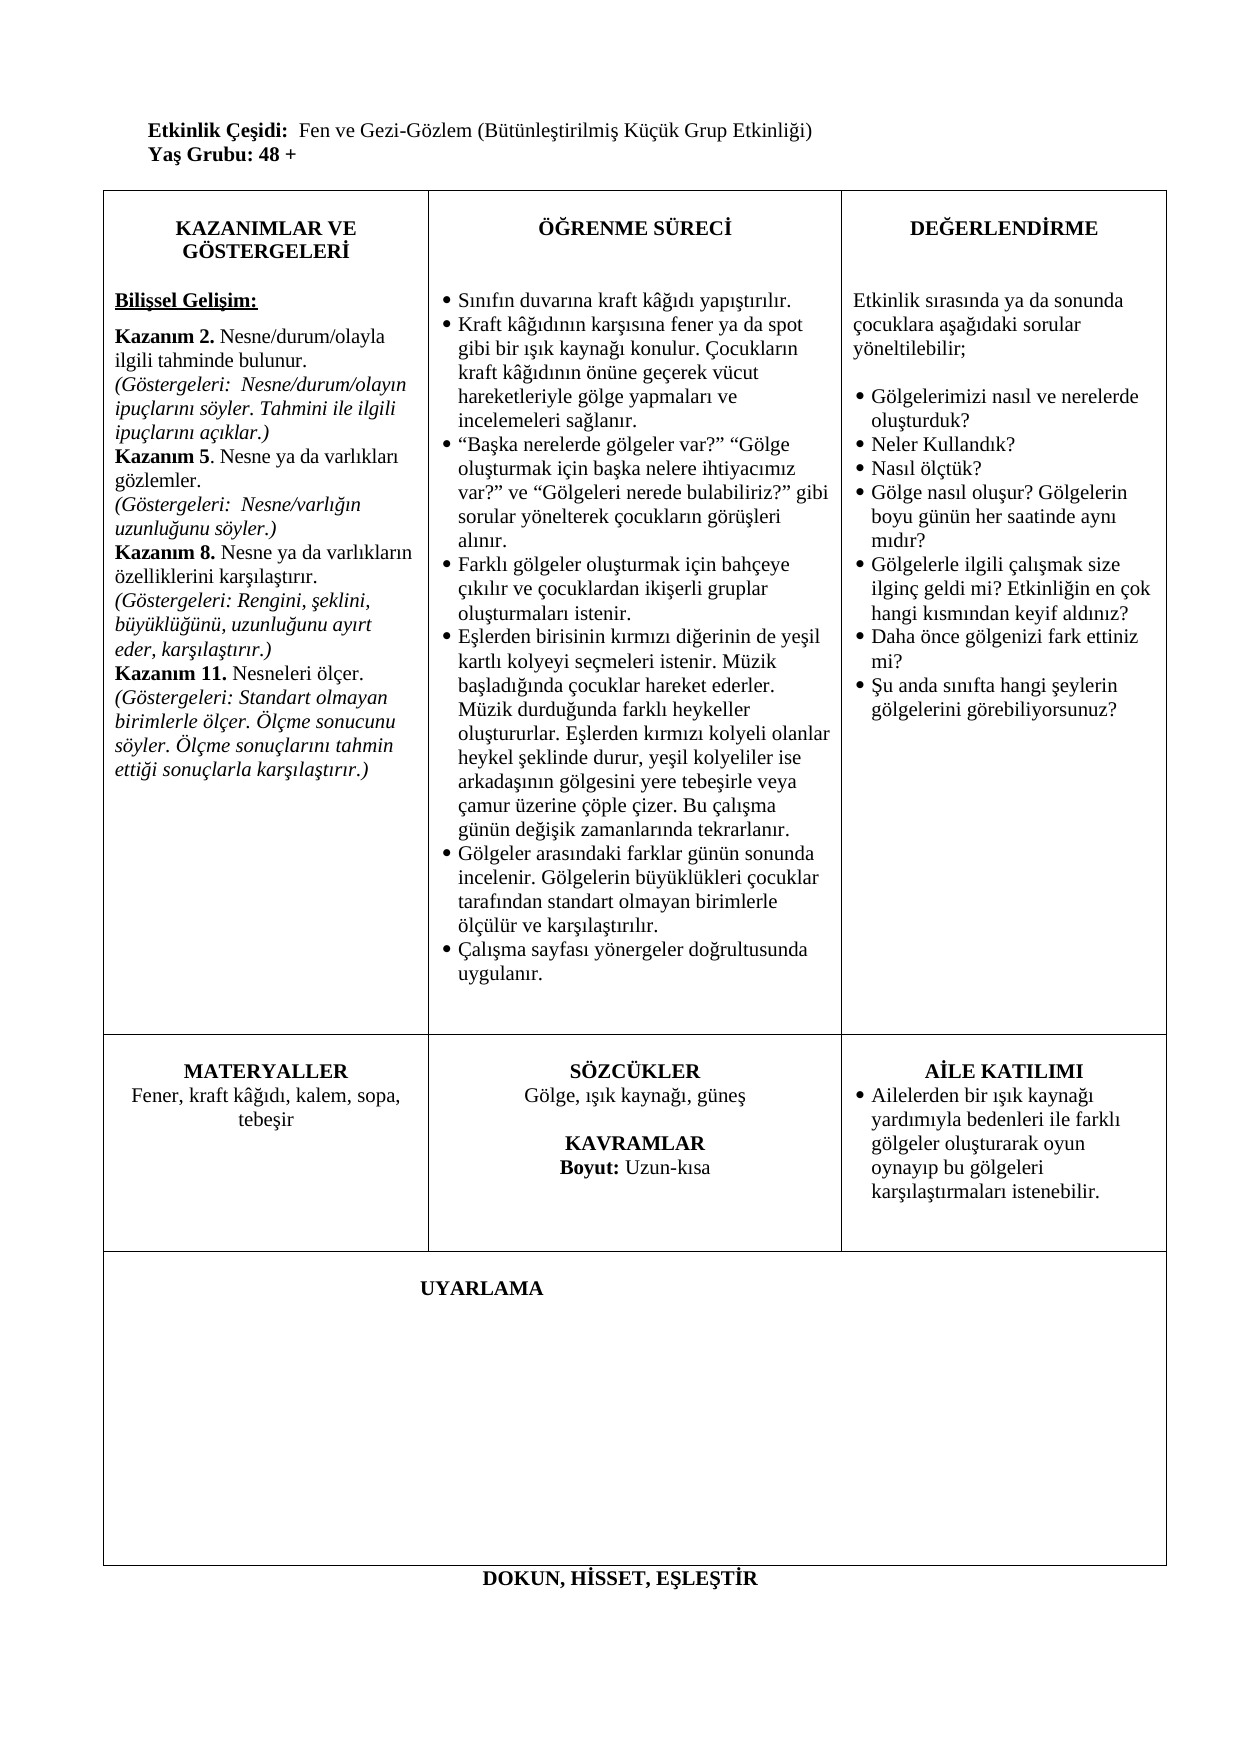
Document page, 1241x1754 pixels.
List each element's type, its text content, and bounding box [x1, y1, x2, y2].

table_cell UYARLAMA [104, 1252, 842, 1565]
table_cell MATERYALLER Fener, kraft kâğıdı, kalem, sopa, tebeşir [104, 1035, 428, 1251]
text DOKUN, HİSSET, EŞLEŞTİR [148, 1566, 1092, 1590]
table_cell SÖZCÜKLER Gölge, ışık kaynağı, güneş KAVRAMLAR Boyut: Uzun-kısa [429, 1035, 841, 1251]
text Yaş Grubu: 48 + [148, 142, 1092, 166]
table_cell AİLE KATILIMI Ailelerden bir ışık kaynağı yardımıyla bedenleri ile farklı gölgeler oluşturarak oyun oynayıp bu gölgeleri karşılaştırmaları istenebilir. [842, 1035, 1166, 1251]
table_cell [842, 1252, 1166, 1565]
text Etkinlik Çeşidi: Fen ve Gezi-Gözlem (Bütünleştirilmiş Küçük Grup Etkinliği) [148, 118, 1092, 142]
table_header ÖĞRENME SÜRECİ Sınıfın duvarına kraft kâğıdı yapıştırılır. Kraft kâğıdının karşısına fener ya da spot gibi bir ışık kaynağı konulur. Çocukların kraft kâğıdının önüne geçerek vücut hareketleriyle gölge yapmaları ve incelemeleri sağlanır. “Başka nerelerde gölgeler var?” “Gölge oluşturmak için başka nelere ihtiyacımız var?” ve “Gölgeleri nerede bulabiliriz?” gibi sorular yönelterek çocukların görüşleri alınır. Farklı gölgeler oluşturmak için bahçeye çıkılır ve çocuklardan ikişerli gruplar oluşturmaları istenir. Eşlerden birisinin kırmızı diğerinin de yeşil kartlı kolyeyi seçmeleri istenir. Müzik başladığında çocuklar hareket ederler. Müzik durduğunda farklı heykeller oluştururlar. Eşlerden kırmızı kolyeli olanlar heykel şeklinde durur, yeşil kolyeliler ise arkadaşının gölgesini yere tebeşirle veya çamur üzerine çöple çizer. Bu çalışma günün değişik zamanlarında tekrarlanır. Gölgeler arasındaki farklar günün sonunda incelenir. Gölgelerin büyüklükleri çocuklar tarafından standart olmayan birimlerle ölçülür ve karşılaştırılır. Çalışma sayfası yönergeler doğrultusunda uygulanır. [429, 191, 841, 1033]
table_header KAZANIMLAR VE GÖSTERGELERİ Bilişsel Gelişim: Kazanım 2. Nesne/durum/olayla ilgili tahminde bulunur. (Göstergeleri: Nesne/durum/olayın ipuçlarını söyler. Tahmini ile ilgili ipuçlarını açıklar.) Kazanım 5. Nesne ya da varlıkları gözlemler. (Göstergeleri: Nesne/varlığın uzunluğunu söyler.) Kazanım 8. Nesne ya da varlıkların özelliklerini karşılaştırır. (Göstergeleri: Rengini, şeklini, büyüklüğünü, uzunluğunu ayırt eder, karşılaştırır.) Kazanım 11. Nesneleri ölçer. (Göstergeleri: Standart olmayan birimlerle ölçer. Ölçme sonucunu söyler. Ölçme sonuçlarını tahmin ettiği sonuçlarla karşılaştırır.) [104, 191, 428, 1033]
table_header DEĞERLENDİRME Etkinlik sırasında ya da sonunda çocuklara aşağıdaki sorular yöneltilebilir; Gölgelerimizi nasıl ve nerelerde oluşturduk? Neler Kullandık? Nasıl ölçtük? Gölge nasıl oluşur? Gölgelerin boyu günün her saatinde aynı mıdır? Gölgelerle ilgili çalışmak size ilginç geldi mi? Etkinliğin en çok hangi kısmından keyif aldınız? Daha önce gölgenizi fark ettiniz mi? Şu anda sınıfta hangi şeylerin gölgelerini görebiliyorsunuz? [842, 191, 1166, 1033]
